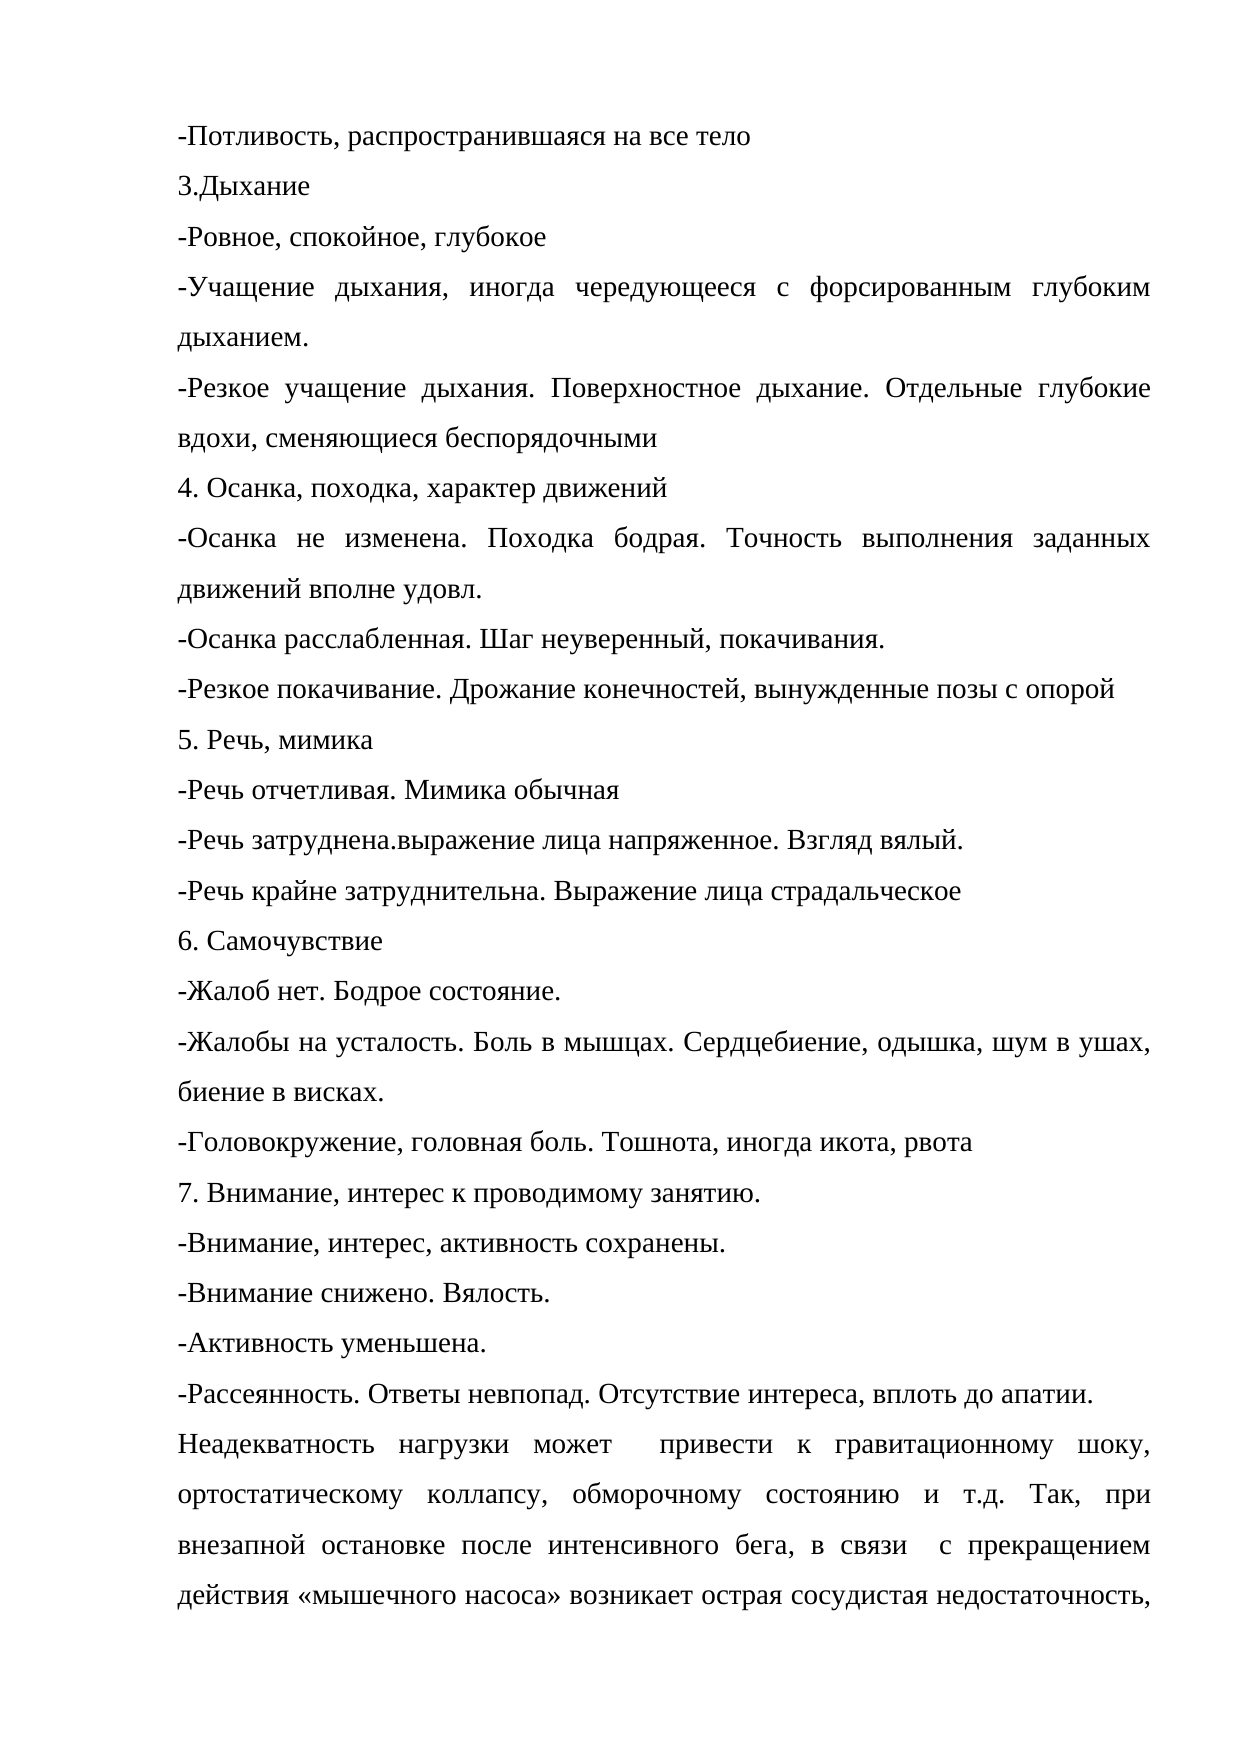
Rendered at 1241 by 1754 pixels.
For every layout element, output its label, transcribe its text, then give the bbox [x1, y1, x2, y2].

text -Жалоб нет. Бодрое состояние. [177, 973, 1152, 1007]
text -Внимание снижено. Вялость. [177, 1275, 1152, 1309]
text -Рассеянность. Ответы невпопад. Отсутствие интереса, вплоть до апатии. [177, 1376, 1152, 1409]
text -Осанка не изменена. Походка бодрая. Точность выполнения заданных движений вполне удовл. [177, 521, 1152, 604]
text -Речь затруднена.выражение лица напряженное. Взгляд вялый. [177, 822, 1152, 856]
text 4. Осанка, походка, характер движений [177, 470, 1152, 504]
text -Резкое покачивание. Дрожание конечностей, вынужденные позы с опорой [177, 672, 1152, 705]
text -Осанка расслабленная. Шаг неуверенный, покачивания. [177, 621, 1152, 655]
text -Внимание, интерес, активность сохранены. [177, 1225, 1152, 1258]
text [177, 1426, 1152, 1611]
text -Речь крайне затруднительна. Выражение лица страдальческое [177, 873, 1152, 906]
text -Учащение дыхания, иногда чередующееся с форсированным глубоким дыханием. [177, 269, 1152, 353]
text -Жалобы на усталость. Боль в мышцах. Сердцебиение, одышка, шум в ушах, биение в висках. [177, 1024, 1152, 1108]
text -Речь отчетливая. Мимика обычная [177, 772, 1152, 806]
text -Головокружение, головная боль. Тошнота, иногда икота, рвота [177, 1124, 1152, 1158]
text -Резкое учащение дыхания. Поверхностное дыхание. Отдельные глубокие вдохи, сменяющиеся беспорядочными [177, 370, 1152, 453]
text 6. Самочувствие [177, 923, 1152, 957]
text -Активность уменьшена. [177, 1326, 1152, 1359]
text 5. Речь, мимика [177, 722, 1152, 755]
text 7. Внимание, интерес к проводимому занятию. [177, 1175, 1152, 1208]
text -Ровное, спокойное, глубокое [177, 219, 1152, 252]
text 3.Дыхание [177, 168, 1152, 202]
text -Потливость, распространившаяся на все тело [177, 118, 1152, 152]
